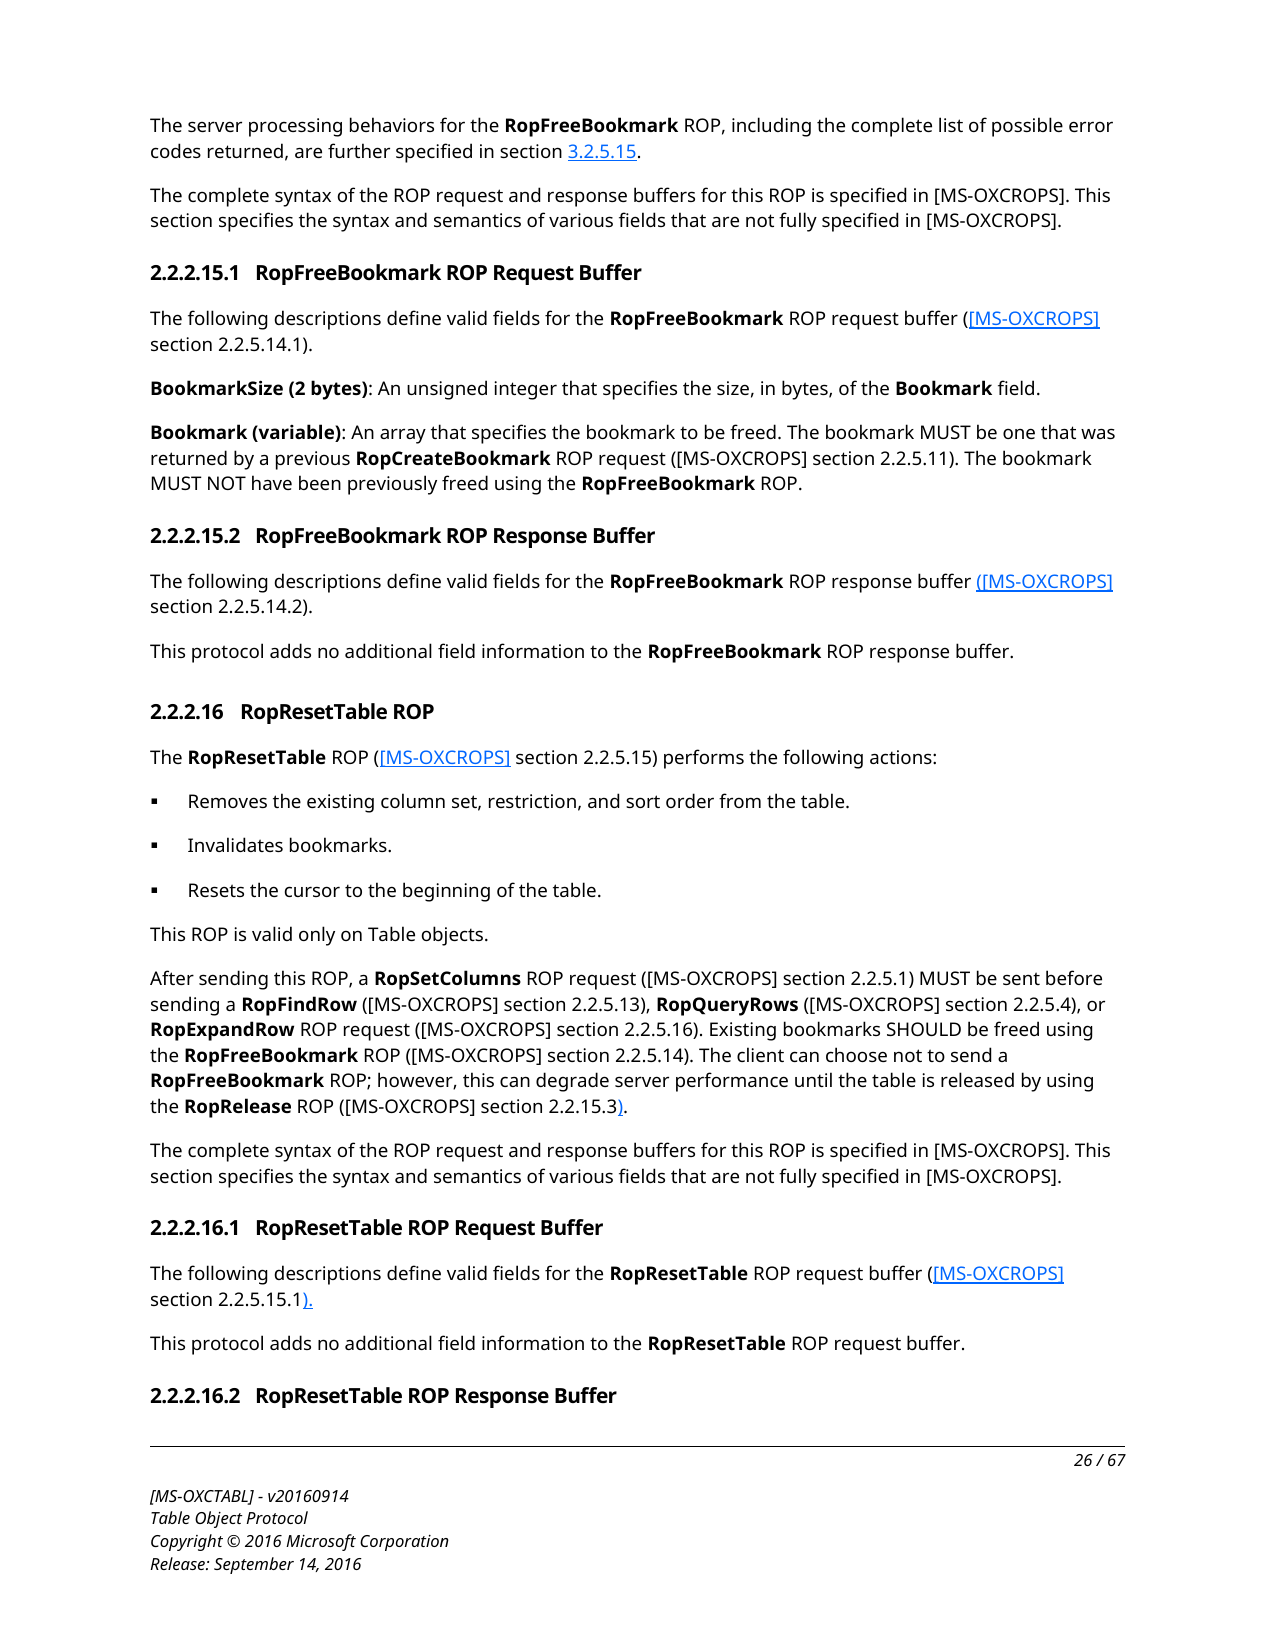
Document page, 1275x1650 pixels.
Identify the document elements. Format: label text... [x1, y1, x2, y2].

list Invalidates bookmarks. [150, 833, 1125, 858]
text This protocol adds no additional field information to the RopFreeBookmark ROP response buffer. [150, 638, 1125, 664]
list Resets the cursor to the beginning of the table. [150, 877, 1125, 902]
text The RopResetTable ROP ([MS-OXCROPS] section 2.2.5.15) performs the following actions: [150, 744, 1125, 770]
subtitle RopResetTable ROP Request Buffer [150, 1213, 1125, 1242]
subtitle RopResetTable ROP [150, 697, 1125, 725]
subtitle RopFreeBookmark ROP Request Buffer [150, 258, 1125, 287]
text This ROP is valid only on Table objects. [150, 921, 1125, 947]
text After sending this ROP, a RopSetColumns ROP request ([MS-OXCROPS] section 2.2.5.1) MUST be sent before sending a RopFindRow ([MS-OXCROPS] section 2.2.5.13), RopQueryRows ([MS-OXCROPS] section 2.2.5.4), or RopExpandRow ROP request ([MS-OXCROPS] section 2.2.5.16). Existing bookmarks SHOULD be freed using the RopFreeBookmark ROP ([MS-OXCROPS] section 2.2.5.14). The client can choose not to send a RopFreeBookmark ROP; however, this can degrade server performance until the table is released by using the RopRelease ROP ([MS-OXCROPS] section 2.2.15.3). [150, 966, 1125, 1119]
text BookmarkSize (2 bytes): An unsigned integer that specifies the size, in bytes, of the Bookmark field. [150, 375, 1125, 401]
text Bookmark (variable): An array that specifies the bookmark to be freed. The bookmark MUST be one that was returned by a previous RopCreateBookmark ROP request ([MS-OXCROPS] section 2.2.5.11). The bookmark MUST NOT have been previously freed using the RopFreeBookmark ROP. [150, 419, 1125, 496]
text The following descriptions define valid fields for the RopFreeBookmark ROP request buffer ([MS-OXCROPS] section 2.2.5.14.1). [150, 306, 1125, 357]
subtitle RopFreeBookmark ROP Response Buffer [150, 521, 1125, 549]
text The server processing behaviors for the RopFreeBookmark ROP, including the complete list of possible error codes returned, are further specified in section 3.2.5.15. [150, 112, 1125, 163]
list Removes the existing column set, restriction, and sort order from the table. [150, 788, 1125, 814]
text The following descriptions define valid fields for the RopResetTable ROP request buffer ([MS-OXCROPS] section 2.2.5.15.1). [150, 1261, 1125, 1312]
text This protocol adds no additional field information to the RopResetTable ROP request buffer. [150, 1330, 1125, 1356]
subtitle RopResetTable ROP Response Buffer [150, 1381, 1125, 1409]
text The following descriptions define valid fields for the RopFreeBookmark ROP response buffer ([MS-OXCROPS] section 2.2.5.14.2). [150, 568, 1125, 619]
